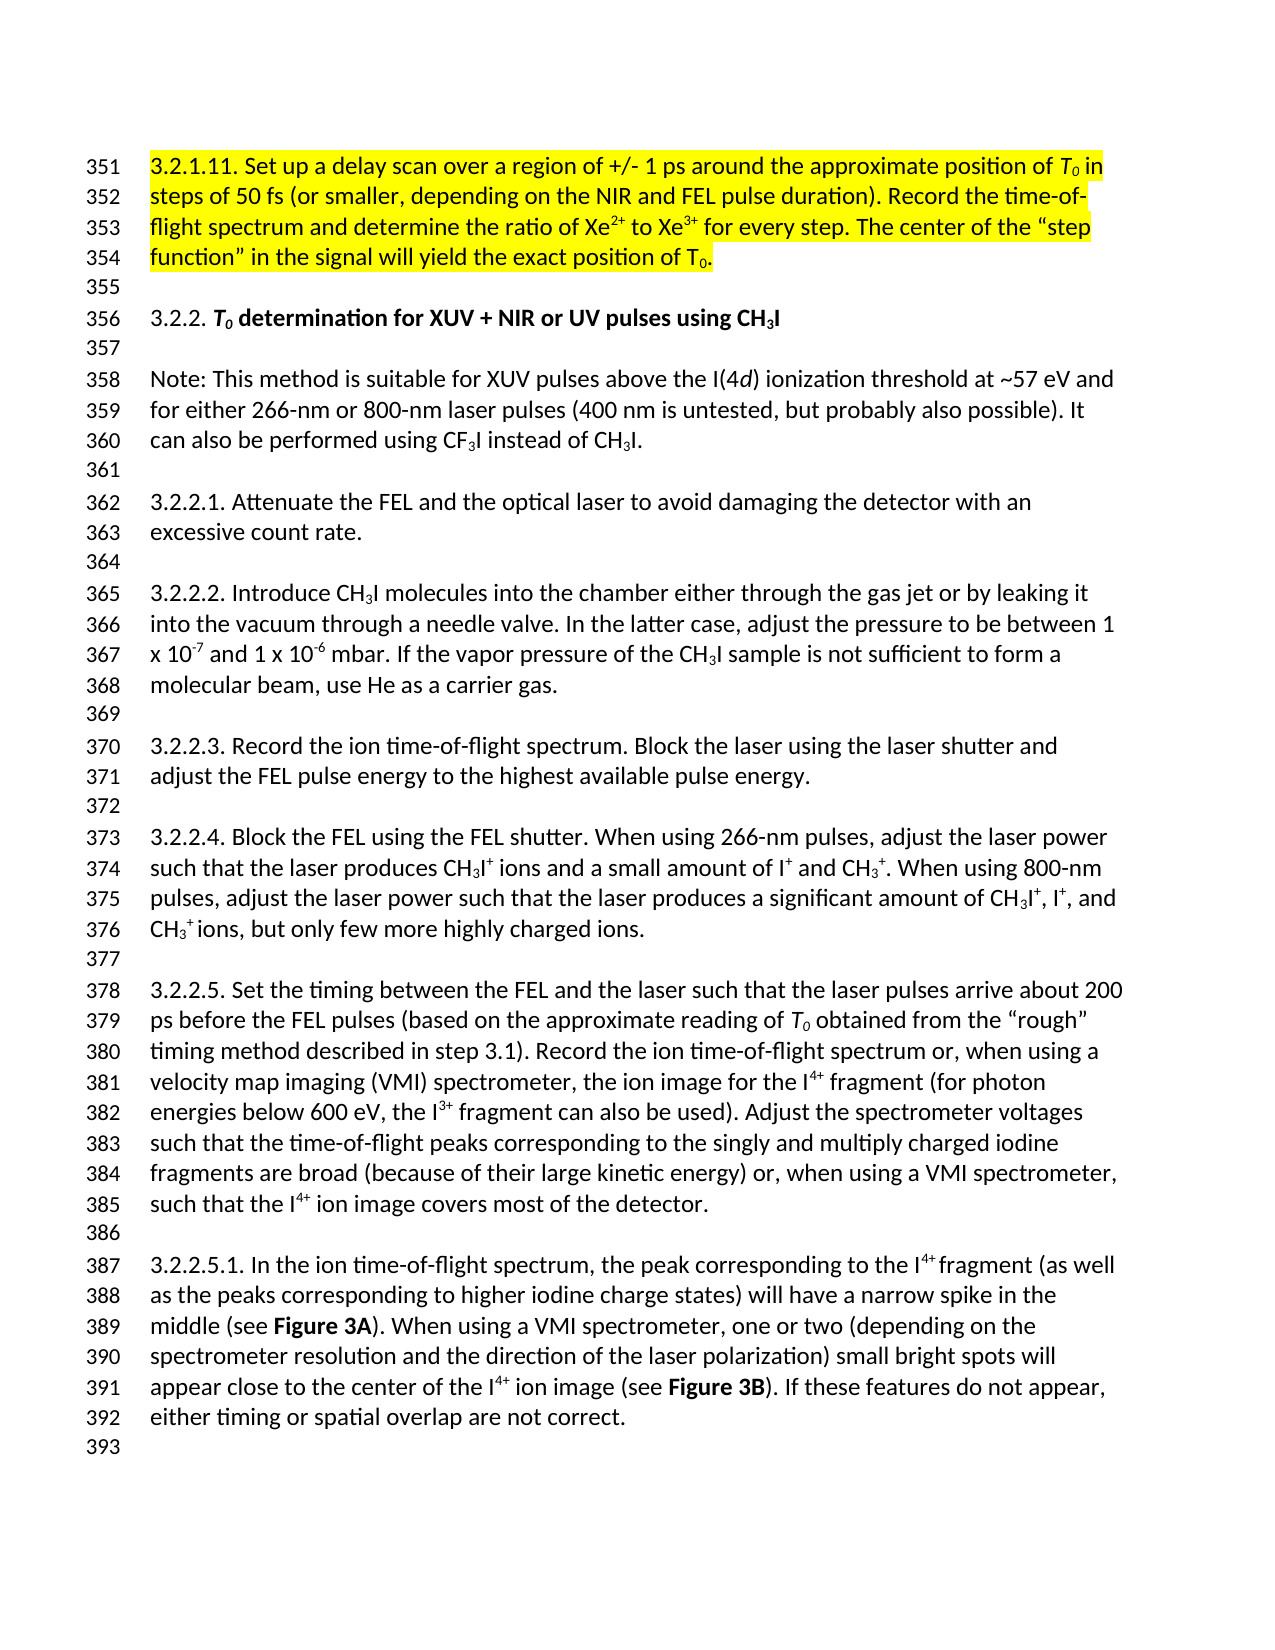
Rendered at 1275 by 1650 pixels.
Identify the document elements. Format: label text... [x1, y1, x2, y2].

list Record the ion time-of-flight spectrum. Block the laser using the laser shutter and adjust the FEL pulse energy to the highest available pulse energy. [150, 730, 1125, 791]
list Block the FEL using the FEL shutter. When using 266-nm pulses, adjust the laser power such that the laser produces CH3I+ ions and a small amount of I+ and CH3+. When using 800-nm pulses, adjust the laser power such that the laser produces a significant amount of CH3I+, I+, and CH3+ ions, but only few more highly charged ions. [150, 821, 1125, 943]
list Set the timing between the FEL and the laser such that the laser pulses arrive about 200 ps before the FEL pulses (based on the approximate reading of T0 obtained from the “rough” timing method described in step 3.1). Record the ion time-of-flight spectrum or, when using a velocity map imaging (VMI) spectrometer, the ion image for the I4+ fragment (for photon energies below 600 eV, the I3+ fragment can also be used). Adjust the spectrometer voltages such that the time-of-flight peaks corresponding to the singly and multiply charged iodine fragments are broad (because of their large kinetic energy) or, when using a VMI spectrometer, such that the I4+ ion image covers most of the detector. [150, 974, 1125, 1218]
list Introduce CH3I molecules into the chamber either through the gas jet or by leaking it into the vacuum through a needle valve. In the latter case, adjust the pressure to be between 1 x 10-7 and 1 x 10-6 mbar. If the vapor pressure of the CH3I sample is not sufficient to form a molecular beam, use He as a carrier gas. [150, 577, 1125, 699]
list T0 determination for XUV + NIR or UV pulses using CH3I [150, 303, 1125, 333]
list Set up a delay scan over a region of +/- 1 ps around the approximate position of T0 in steps of 50 fs (or smaller, depending on the NIR and FEL pulse duration). Record the time-of-flight spectrum and determine the ratio of Xe2+ to Xe3+ for every step. The center of the “step function” in the signal will yield the exact position of T0. [713, 150, 1125, 272]
list Attenuate the FEL and the optical laser to avoid damaging the detector with an excessive count rate. [150, 486, 1125, 547]
text Note: This method is suitable for XUV pulses above the I(4d) ionization threshold at ~57 eV and for either 266-nm or 800-nm laser pulses (400 nm is untested, but probably also possible). It can also be performed using CF3I instead of CH3I. [150, 364, 1125, 455]
list In the ion time-of-flight spectrum, the peak corresponding to the I4+ fragment (as well as the peaks corresponding to higher iodine charge states) will have a narrow spike in the middle (see Figure 3A). When using a VMI spectrometer, one or two (depending on the spectrometer resolution and the direction of the laser polarization) small bright spots will appear close to the center of the I4+ ion image (see Figure 3B). If these features do not appear, either timing or spatial overlap are not correct. [150, 1249, 1125, 1432]
